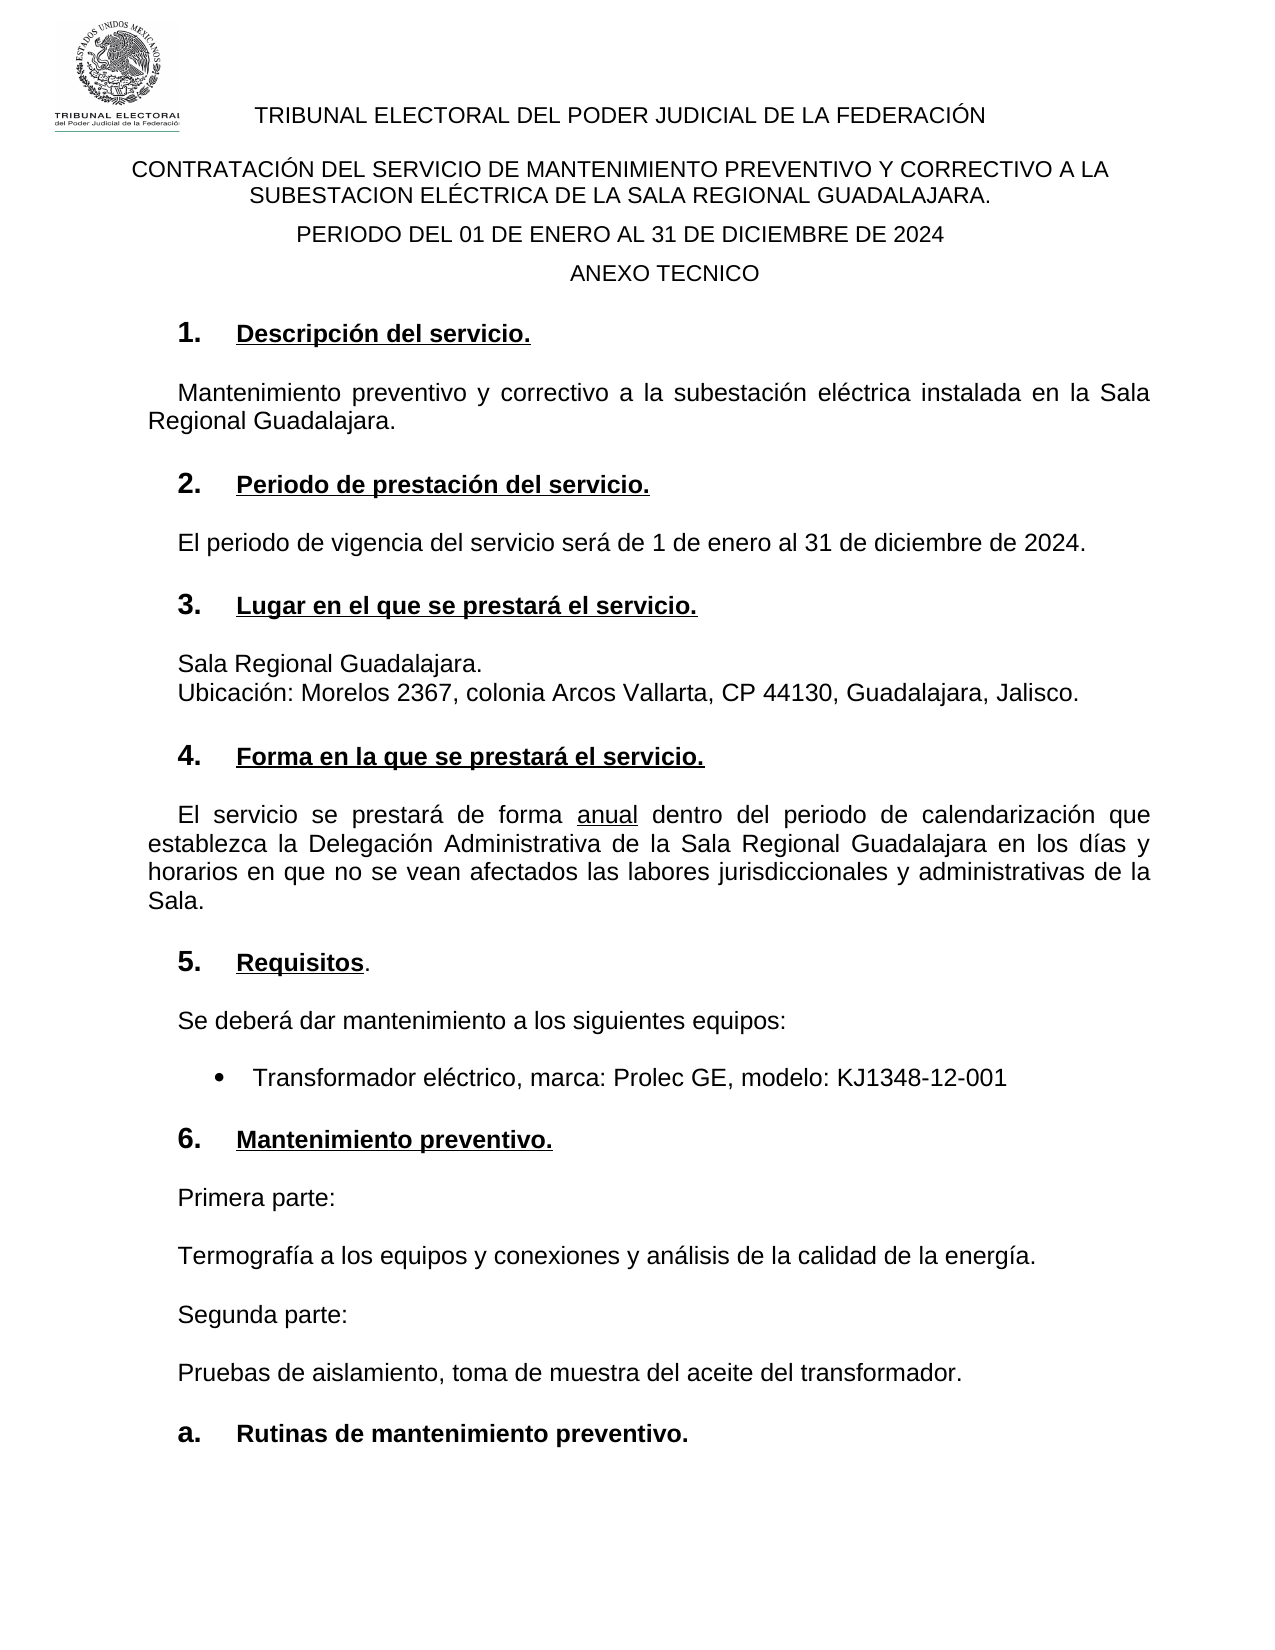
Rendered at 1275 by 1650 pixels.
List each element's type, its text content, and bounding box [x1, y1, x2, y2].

text Pruebas de aislamiento, toma de muestra del aceite del transformador. [148, 1357, 1152, 1386]
list Requisitos. [148, 943, 1152, 977]
text Segunda parte: [148, 1300, 1152, 1329]
text Primera parte: [148, 1183, 1152, 1212]
list Transformador eléctrico, marca: Prolec GE, modelo: KJ1348-12-001 [215, 1063, 1152, 1092]
text Ubicación: Morelos 2367, colonia Arcos Vallarta, CP 44130, Guadalajara, Jalisco. [148, 678, 1152, 707]
list Mantenimiento preventivo. [148, 1121, 1152, 1154]
text Termografía a los equipos y conexiones y análisis de la calidad de la energía. [148, 1241, 1152, 1269]
text Sala Regional Guadalajara. [148, 649, 1152, 678]
picture [54, 21, 180, 132]
text El servicio se prestará de forma anual dentro del periodo de calendarización que establezca la Delegación Administrativa de la Sala Regional Guadalajara en los días y horarios en que no se vean afectados las labores jurisdiccionales y administrativas de la Sala. [148, 800, 1152, 915]
list Rutinas de mantenimiento preventivo. [148, 1415, 1152, 1448]
list Forma en la que se prestará el servicio. [148, 737, 1152, 771]
list Periodo de prestación del servicio. [148, 466, 1152, 499]
text Mantenimiento preventivo y correctivo a la subestación eléctrica instalada en la Sala Regional Guadalajara. [148, 378, 1152, 435]
text Se deberá dar mantenimiento a los siguientes equipos: [148, 1006, 1152, 1034]
list Descripción del servicio. [148, 315, 1152, 349]
list Lugar en el que se prestará el servicio. [148, 587, 1152, 621]
text El periodo de vigencia del servicio será de 1 de enero al 31 de diciembre de 2024. [148, 528, 1152, 557]
